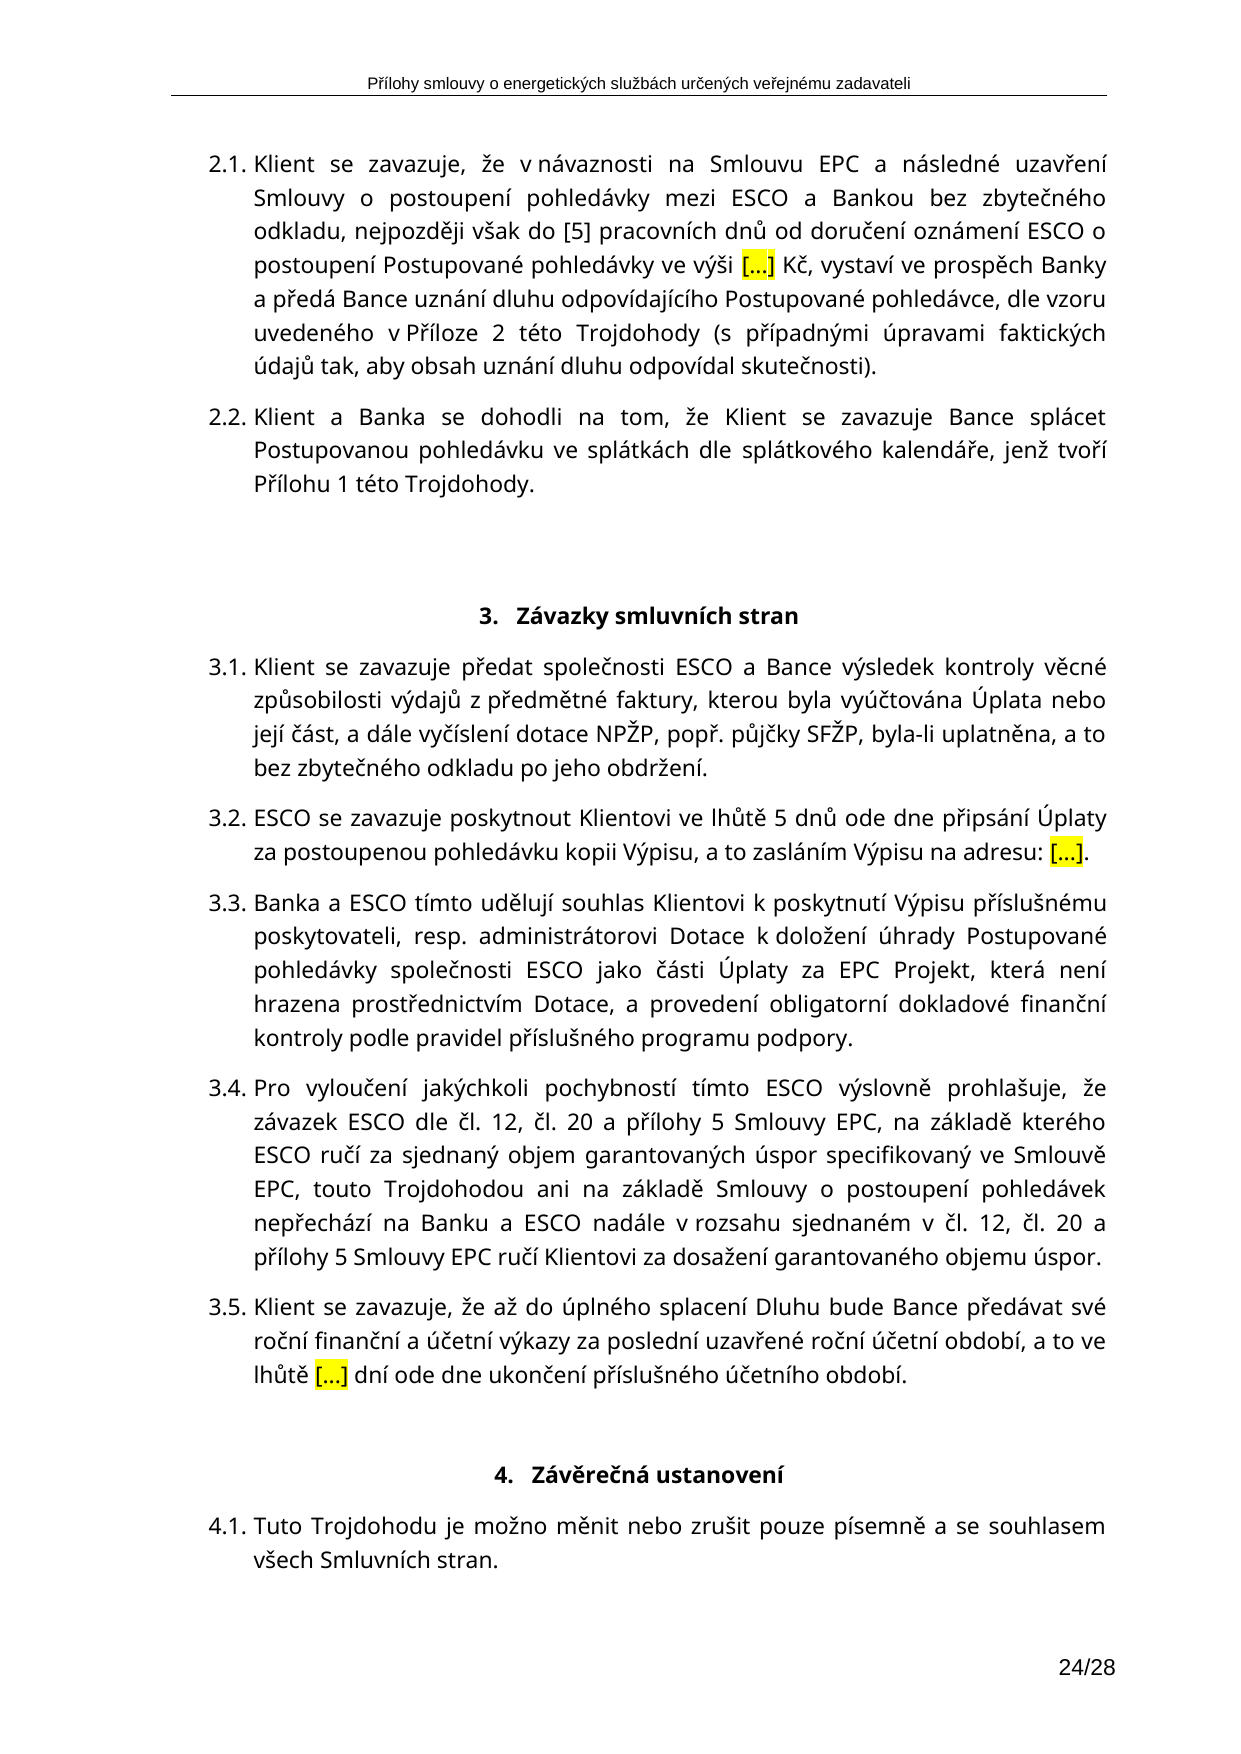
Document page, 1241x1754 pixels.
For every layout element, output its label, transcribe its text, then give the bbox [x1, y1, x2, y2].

list Klient se zavazuje, že až do úplného splacení Dluhu bude Bance předávat své roční finanční a účetní výkazy za poslední uzavřené roční účetní období, a to ve lhůtě [...] dní ode dne ukončení příslušného účetního období. [208, 1291, 1107, 1390]
list Banka a ESCO tímto udělují souhlas Klientovi k poskytnutí Výpisu příslušnému poskytovateli, resp. administrátorovi Dotace k doložení úhrady Postupované pohledávky společnosti ESCO jako části Úplaty za EPC Projekt, která není hrazena prostřednictvím Dotace, a provedení obligatorní dokladové finanční kontroly podle pravidel příslušného programu podpory. [208, 886, 1107, 1053]
list Pro vyloučení jakýchkoli pochybností tímto ESCO výslovně prohlašuje, že závazek ESCO dle čl. 12, čl. 20 a přílohy 5 Smlouvy EPC, na základě kterého ESCO ručí za sjednaný objem garantovaných úspor specifikovaný ve Smlouvě EPC, touto Trojdohodou ani na základě Smlouvy o postoupení pohledávek nepřechází na Banku a ESCO nadále v rozsahu sjednaném v čl. 12, čl. 20 a přílohy 5 Smlouvy EPC ručí Klientovi za dosažení garantovaného objemu úspor. [208, 1072, 1107, 1272]
list Tuto Trojdohodu je možno měnit nebo zrušit pouze písemně a se souhlasem všech Smluvních stran. [208, 1510, 1107, 1575]
list Klient se zavazuje, že v návaznosti na Smlouvu EPC a následné uzavření Smlouvy o postoupení pohledávky mezi ESCO a Bankou bez zbytečného odkladu, nejpozději však do [5] pracovních dnů od doručení oznámení ESCO o postoupení Postupované pohledávky ve výši [...] Kč, vystaví ve prospěch Banky a předá Bance uznání dluhu odpovídajícího Postupované pohledávce, dle vzoru uvedeného v Příloze 2 této Trojdohody (s případnými úpravami faktických údajů tak, aby obsah uznání dluhu odpovídal skutečnosti). [208, 148, 1107, 381]
list Závěrečná ustanovení [171, 1459, 1107, 1491]
list Klient se zavazuje předat společnosti ESCO a Bance výsledek kontroly věcné způsobilosti výdajů z předmětné faktury, kterou byla vyúčtována Úplata nebo její část, a dále vyčíslení dotace NPŽP, popř. půjčky SFŽP, byla-li uplatněna, a to bez zbytečného odkladu po jeho obdržení. [208, 651, 1107, 783]
list Závazky smluvních stran [171, 600, 1107, 631]
list Klient a Banka se dohodli na tom, že Klient se zavazuje Bance splácet Postupovanou pohledávku ve splátkách dle splátkového kalendáře, jenž tvoří Přílohu 1 této Trojdohody. [208, 401, 1107, 499]
list ESCO se zavazuje poskytnout Klientovi ve lhůtě 5 dnů ode dne připsání Úplaty za postoupenou pohledávku kopii Výpisu, a to zasláním Výpisu na adresu: [...]. [208, 802, 1107, 867]
